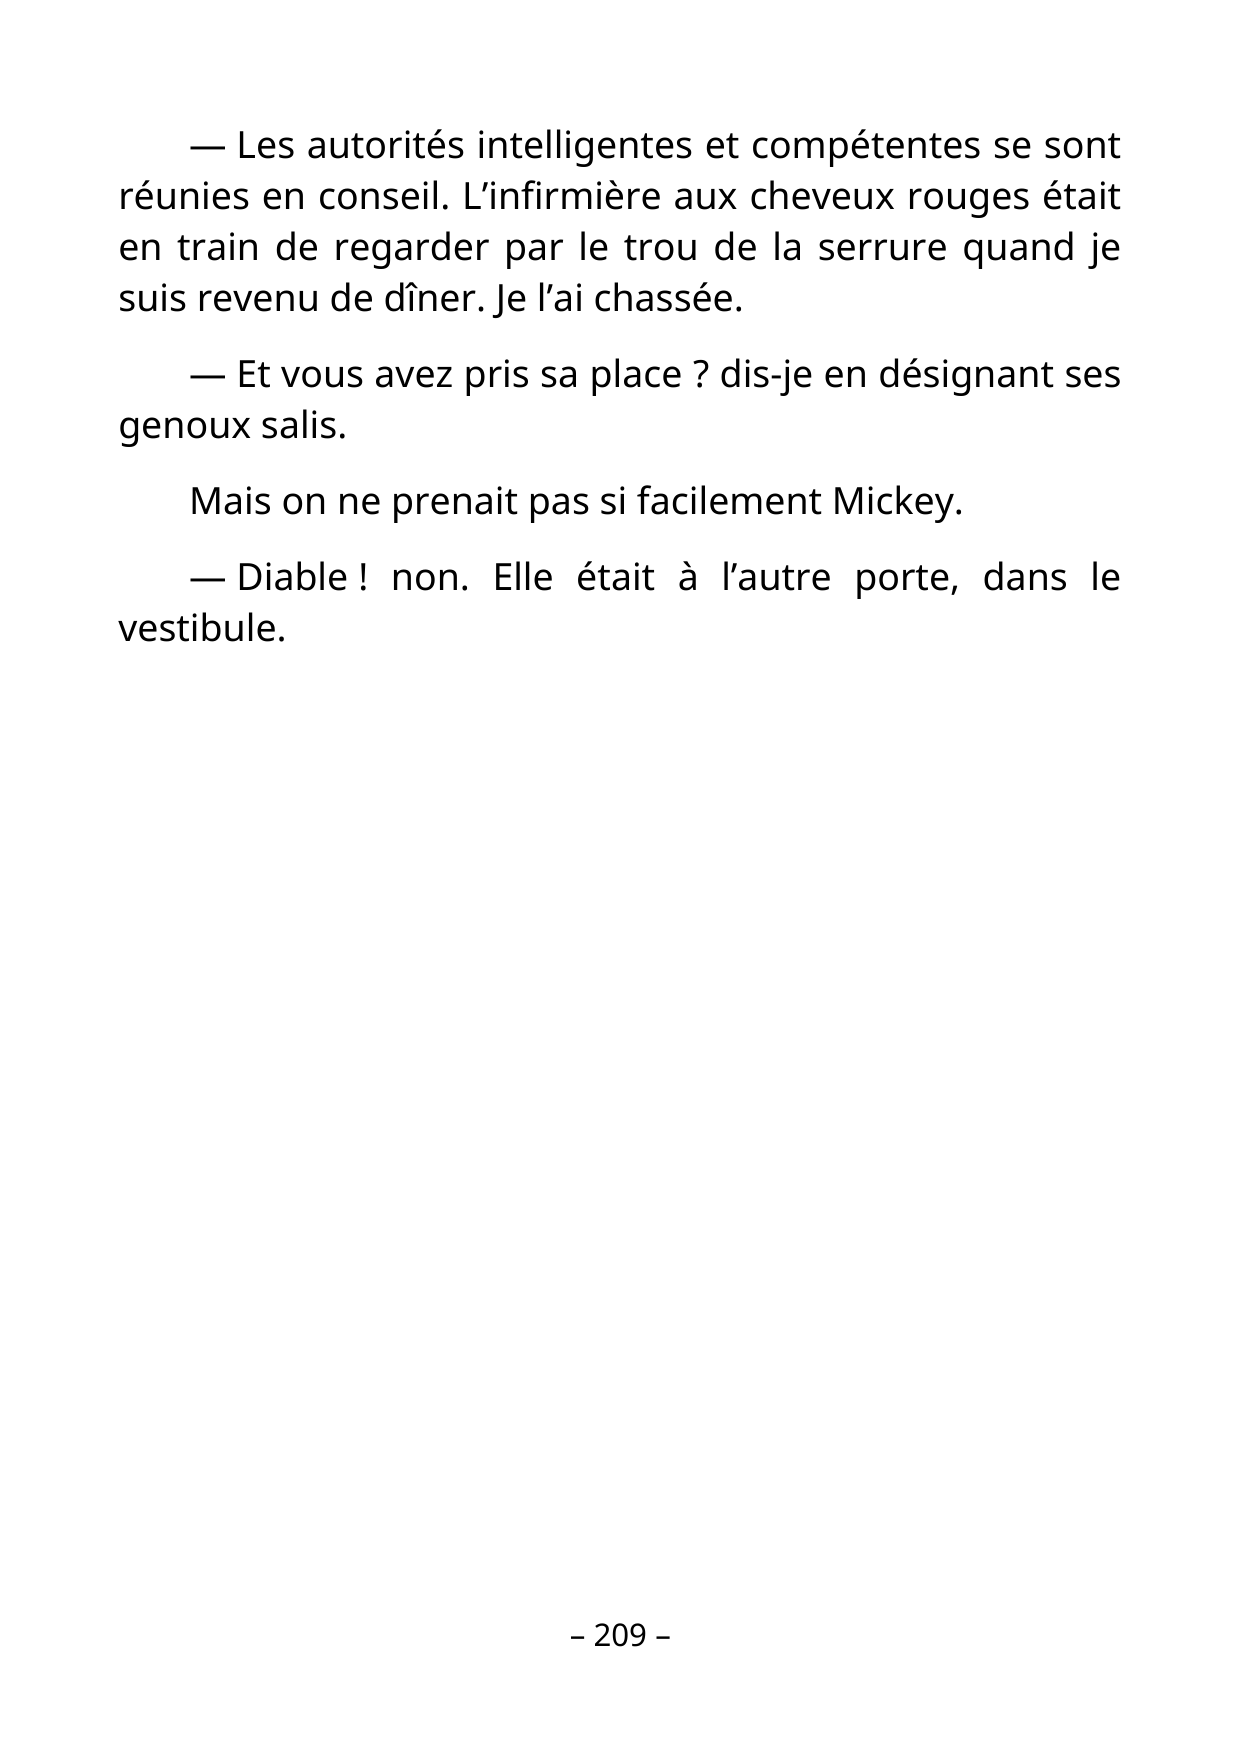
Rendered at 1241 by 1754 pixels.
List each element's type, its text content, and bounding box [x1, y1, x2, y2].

text Mais on ne prenait pas si facilement Mickey. [118, 474, 1122, 525]
text — Diable ! non. Elle était à l’autre porte, dans le vestibule. [118, 550, 1122, 652]
text — Les autorités intelligentes et compétentes se sont réunies en conseil. L’infirmière aux cheveux rouges était en train de regarder par le trou de la serrure quand je suis revenu de dîner. Je l’ai chassée. [118, 118, 1122, 322]
text — Et vous avez pris sa place ? dis-je en désignant ses genoux salis. [118, 347, 1122, 449]
